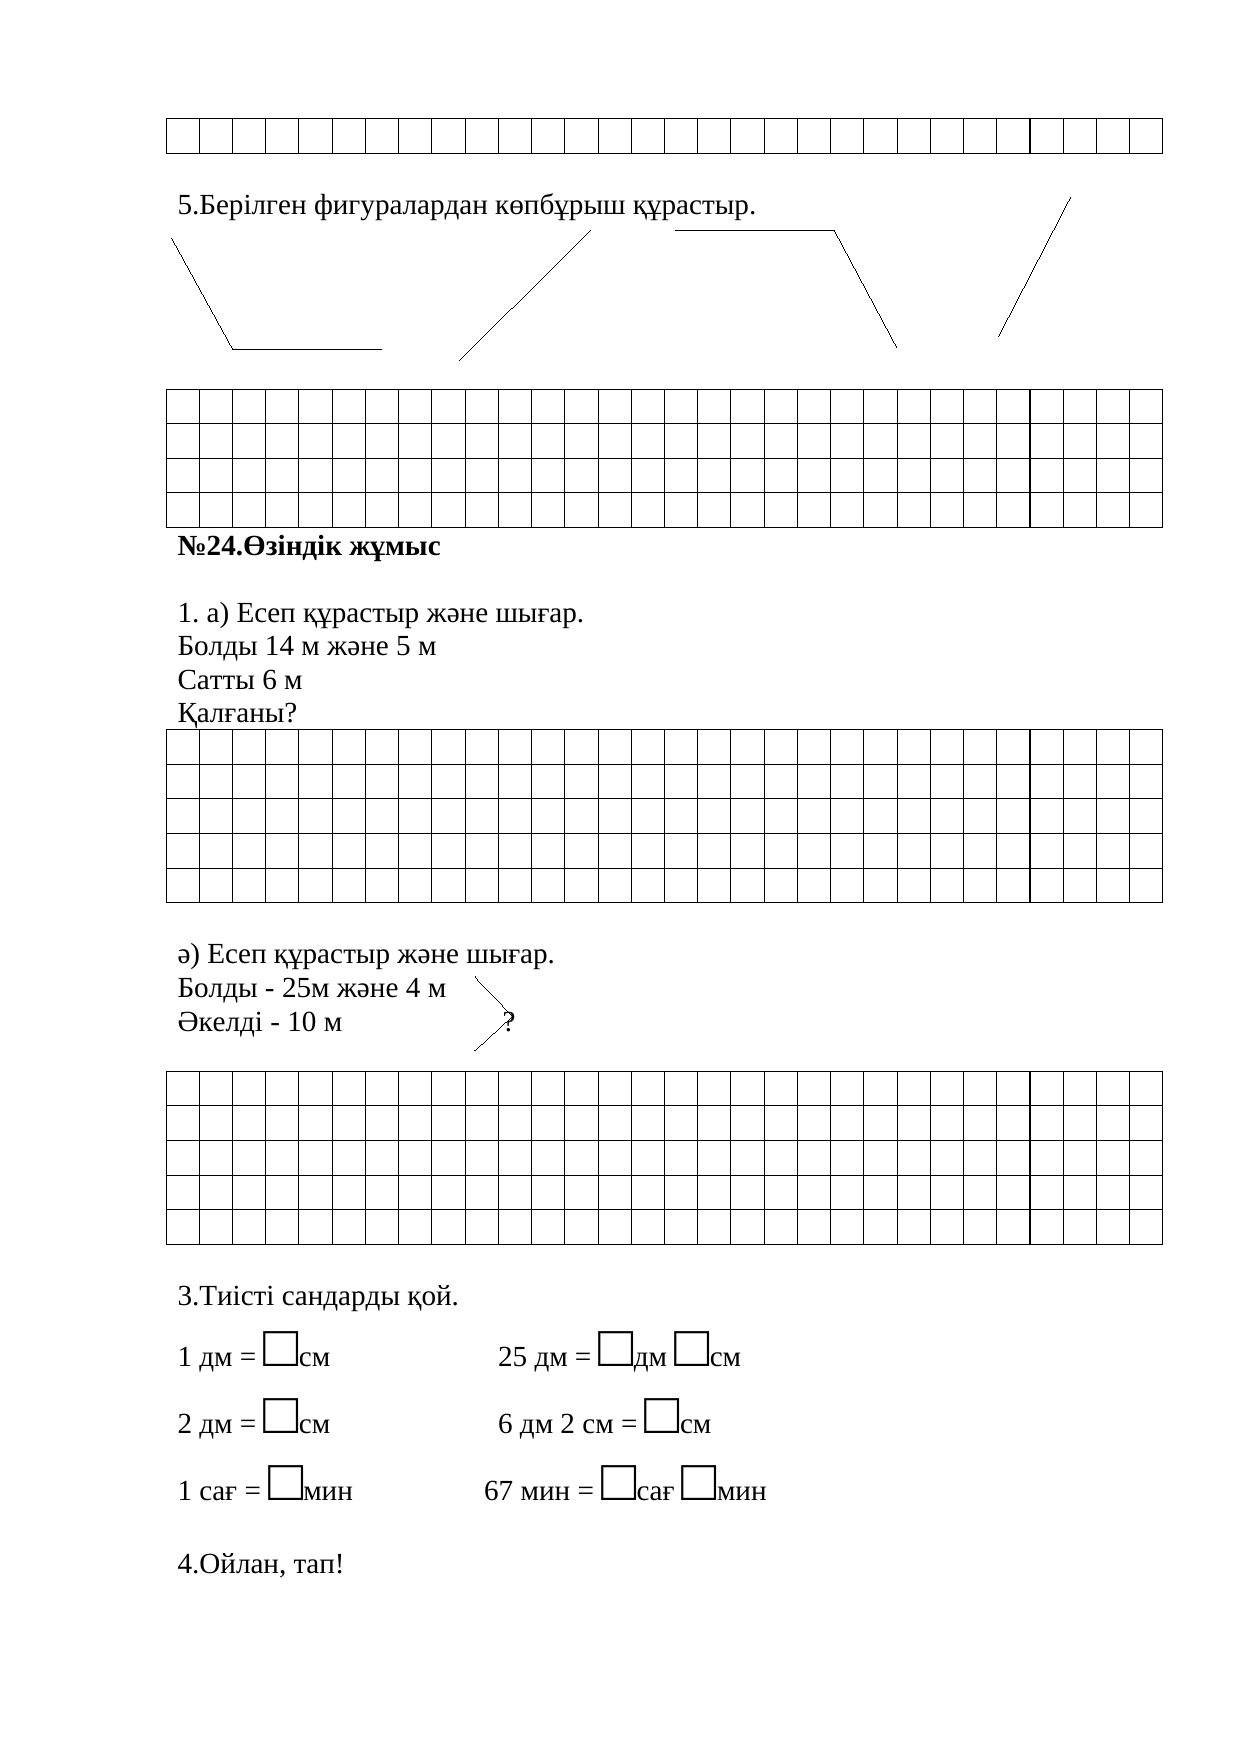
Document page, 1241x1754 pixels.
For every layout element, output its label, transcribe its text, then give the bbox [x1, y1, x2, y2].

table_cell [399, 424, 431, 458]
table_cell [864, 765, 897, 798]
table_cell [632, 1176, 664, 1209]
text 3.Тиісті сандарды қой. [177, 1278, 1152, 1312]
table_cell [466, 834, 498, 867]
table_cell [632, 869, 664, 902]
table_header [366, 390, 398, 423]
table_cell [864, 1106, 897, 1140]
text Болды - 25м және 4 м [177, 970, 1152, 1004]
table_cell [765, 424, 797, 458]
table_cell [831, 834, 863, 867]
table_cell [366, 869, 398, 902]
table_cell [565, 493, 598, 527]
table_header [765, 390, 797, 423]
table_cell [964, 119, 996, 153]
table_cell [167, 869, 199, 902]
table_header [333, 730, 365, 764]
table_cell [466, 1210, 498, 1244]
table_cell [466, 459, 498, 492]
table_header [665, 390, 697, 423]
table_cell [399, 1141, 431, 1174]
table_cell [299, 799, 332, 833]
text ә) Есеп құрастыр және шығар. [177, 937, 1152, 970]
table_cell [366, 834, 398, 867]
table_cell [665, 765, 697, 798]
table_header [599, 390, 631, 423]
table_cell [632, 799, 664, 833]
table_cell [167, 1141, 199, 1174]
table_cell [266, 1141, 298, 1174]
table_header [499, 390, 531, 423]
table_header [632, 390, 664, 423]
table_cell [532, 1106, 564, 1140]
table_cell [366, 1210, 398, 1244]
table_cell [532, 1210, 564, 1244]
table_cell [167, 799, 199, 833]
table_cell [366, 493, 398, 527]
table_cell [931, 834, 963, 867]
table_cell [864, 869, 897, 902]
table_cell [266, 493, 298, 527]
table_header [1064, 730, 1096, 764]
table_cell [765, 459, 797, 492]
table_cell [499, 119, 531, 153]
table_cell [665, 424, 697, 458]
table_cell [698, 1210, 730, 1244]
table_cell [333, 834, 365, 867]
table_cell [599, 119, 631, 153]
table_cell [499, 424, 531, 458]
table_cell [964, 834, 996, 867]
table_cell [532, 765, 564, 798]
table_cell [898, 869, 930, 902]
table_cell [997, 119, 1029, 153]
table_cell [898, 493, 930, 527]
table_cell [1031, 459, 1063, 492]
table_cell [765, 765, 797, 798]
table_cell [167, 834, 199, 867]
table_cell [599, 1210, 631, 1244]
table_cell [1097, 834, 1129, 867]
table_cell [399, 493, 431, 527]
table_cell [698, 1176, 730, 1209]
text 1. а) Есеп құрастыр және шығар. [177, 595, 1152, 628]
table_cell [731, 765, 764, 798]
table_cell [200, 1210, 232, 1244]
text Қалғаны? [177, 696, 1152, 729]
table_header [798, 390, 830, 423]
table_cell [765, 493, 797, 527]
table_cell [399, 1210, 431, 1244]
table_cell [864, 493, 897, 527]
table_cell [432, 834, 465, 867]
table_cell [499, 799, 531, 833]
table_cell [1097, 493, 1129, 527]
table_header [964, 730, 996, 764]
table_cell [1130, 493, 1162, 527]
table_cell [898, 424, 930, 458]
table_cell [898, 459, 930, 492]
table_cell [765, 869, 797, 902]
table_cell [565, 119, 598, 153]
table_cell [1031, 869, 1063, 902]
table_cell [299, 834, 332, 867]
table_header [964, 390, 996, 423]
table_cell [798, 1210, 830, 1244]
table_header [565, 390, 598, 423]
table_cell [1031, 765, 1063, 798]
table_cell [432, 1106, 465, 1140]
text №24.Өзіндік жұмыс [177, 528, 1152, 561]
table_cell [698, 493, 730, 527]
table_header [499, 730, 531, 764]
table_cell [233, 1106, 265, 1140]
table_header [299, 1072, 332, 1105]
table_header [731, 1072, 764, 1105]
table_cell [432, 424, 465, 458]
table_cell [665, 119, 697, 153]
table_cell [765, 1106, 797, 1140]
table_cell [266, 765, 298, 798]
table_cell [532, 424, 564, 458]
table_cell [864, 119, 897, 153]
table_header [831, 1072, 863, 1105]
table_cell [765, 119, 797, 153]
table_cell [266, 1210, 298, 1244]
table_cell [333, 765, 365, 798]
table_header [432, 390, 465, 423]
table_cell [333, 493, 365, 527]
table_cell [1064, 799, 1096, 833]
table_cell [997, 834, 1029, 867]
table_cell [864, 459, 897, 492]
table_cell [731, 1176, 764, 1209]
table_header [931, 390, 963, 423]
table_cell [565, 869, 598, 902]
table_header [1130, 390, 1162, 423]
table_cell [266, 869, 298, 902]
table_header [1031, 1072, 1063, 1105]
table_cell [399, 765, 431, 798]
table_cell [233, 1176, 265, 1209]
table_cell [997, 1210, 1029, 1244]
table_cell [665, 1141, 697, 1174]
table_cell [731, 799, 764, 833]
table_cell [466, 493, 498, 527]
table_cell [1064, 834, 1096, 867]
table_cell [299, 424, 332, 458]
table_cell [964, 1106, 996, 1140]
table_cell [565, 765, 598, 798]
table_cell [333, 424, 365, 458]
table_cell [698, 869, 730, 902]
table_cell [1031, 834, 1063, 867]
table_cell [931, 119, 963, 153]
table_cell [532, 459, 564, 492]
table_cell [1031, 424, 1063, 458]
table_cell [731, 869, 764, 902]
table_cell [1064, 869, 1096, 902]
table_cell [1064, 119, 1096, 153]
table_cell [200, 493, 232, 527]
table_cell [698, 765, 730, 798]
text Әкелді - 10 м ? [177, 1004, 1152, 1037]
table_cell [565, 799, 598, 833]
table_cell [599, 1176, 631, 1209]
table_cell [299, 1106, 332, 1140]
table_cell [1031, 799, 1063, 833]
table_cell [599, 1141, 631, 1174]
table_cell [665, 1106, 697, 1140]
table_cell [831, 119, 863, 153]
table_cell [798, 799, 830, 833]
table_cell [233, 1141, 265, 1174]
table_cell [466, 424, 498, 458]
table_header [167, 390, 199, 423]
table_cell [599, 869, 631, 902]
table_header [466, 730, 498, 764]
text Болды 14 м және 5 м [177, 628, 1152, 662]
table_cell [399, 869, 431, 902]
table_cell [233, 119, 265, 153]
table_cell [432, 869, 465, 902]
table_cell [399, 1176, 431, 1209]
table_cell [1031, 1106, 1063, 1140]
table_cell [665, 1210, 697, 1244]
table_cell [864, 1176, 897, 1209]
text 5.Берілген фигуралардан көпбұрыш құрастыр. [177, 187, 1152, 221]
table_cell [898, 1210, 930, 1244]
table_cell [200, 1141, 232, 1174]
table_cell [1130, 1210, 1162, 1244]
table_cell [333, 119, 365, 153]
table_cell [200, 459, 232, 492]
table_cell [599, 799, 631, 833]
text 2 дм = □см 6 дм 2 см = □см [177, 1379, 1152, 1446]
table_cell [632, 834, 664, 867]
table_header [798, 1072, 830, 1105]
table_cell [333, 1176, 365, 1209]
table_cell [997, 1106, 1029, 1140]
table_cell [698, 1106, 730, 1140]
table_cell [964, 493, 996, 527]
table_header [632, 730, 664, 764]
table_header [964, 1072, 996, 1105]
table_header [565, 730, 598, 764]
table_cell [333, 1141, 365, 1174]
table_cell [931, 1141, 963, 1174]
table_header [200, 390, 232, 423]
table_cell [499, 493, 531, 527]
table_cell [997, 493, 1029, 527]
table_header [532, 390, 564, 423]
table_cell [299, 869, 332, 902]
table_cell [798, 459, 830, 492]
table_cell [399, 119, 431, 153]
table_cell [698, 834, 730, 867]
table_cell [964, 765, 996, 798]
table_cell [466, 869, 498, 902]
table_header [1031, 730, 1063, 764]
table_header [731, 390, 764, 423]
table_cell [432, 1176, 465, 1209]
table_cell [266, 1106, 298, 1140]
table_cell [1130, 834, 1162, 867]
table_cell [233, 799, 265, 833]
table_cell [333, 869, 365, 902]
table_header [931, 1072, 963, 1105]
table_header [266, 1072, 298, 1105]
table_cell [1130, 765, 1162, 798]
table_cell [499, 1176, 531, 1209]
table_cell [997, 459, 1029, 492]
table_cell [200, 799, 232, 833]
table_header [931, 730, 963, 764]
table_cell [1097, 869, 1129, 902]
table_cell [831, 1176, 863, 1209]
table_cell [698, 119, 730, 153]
text 1 дм = □см 25 дм = □дм □см [177, 1312, 1152, 1379]
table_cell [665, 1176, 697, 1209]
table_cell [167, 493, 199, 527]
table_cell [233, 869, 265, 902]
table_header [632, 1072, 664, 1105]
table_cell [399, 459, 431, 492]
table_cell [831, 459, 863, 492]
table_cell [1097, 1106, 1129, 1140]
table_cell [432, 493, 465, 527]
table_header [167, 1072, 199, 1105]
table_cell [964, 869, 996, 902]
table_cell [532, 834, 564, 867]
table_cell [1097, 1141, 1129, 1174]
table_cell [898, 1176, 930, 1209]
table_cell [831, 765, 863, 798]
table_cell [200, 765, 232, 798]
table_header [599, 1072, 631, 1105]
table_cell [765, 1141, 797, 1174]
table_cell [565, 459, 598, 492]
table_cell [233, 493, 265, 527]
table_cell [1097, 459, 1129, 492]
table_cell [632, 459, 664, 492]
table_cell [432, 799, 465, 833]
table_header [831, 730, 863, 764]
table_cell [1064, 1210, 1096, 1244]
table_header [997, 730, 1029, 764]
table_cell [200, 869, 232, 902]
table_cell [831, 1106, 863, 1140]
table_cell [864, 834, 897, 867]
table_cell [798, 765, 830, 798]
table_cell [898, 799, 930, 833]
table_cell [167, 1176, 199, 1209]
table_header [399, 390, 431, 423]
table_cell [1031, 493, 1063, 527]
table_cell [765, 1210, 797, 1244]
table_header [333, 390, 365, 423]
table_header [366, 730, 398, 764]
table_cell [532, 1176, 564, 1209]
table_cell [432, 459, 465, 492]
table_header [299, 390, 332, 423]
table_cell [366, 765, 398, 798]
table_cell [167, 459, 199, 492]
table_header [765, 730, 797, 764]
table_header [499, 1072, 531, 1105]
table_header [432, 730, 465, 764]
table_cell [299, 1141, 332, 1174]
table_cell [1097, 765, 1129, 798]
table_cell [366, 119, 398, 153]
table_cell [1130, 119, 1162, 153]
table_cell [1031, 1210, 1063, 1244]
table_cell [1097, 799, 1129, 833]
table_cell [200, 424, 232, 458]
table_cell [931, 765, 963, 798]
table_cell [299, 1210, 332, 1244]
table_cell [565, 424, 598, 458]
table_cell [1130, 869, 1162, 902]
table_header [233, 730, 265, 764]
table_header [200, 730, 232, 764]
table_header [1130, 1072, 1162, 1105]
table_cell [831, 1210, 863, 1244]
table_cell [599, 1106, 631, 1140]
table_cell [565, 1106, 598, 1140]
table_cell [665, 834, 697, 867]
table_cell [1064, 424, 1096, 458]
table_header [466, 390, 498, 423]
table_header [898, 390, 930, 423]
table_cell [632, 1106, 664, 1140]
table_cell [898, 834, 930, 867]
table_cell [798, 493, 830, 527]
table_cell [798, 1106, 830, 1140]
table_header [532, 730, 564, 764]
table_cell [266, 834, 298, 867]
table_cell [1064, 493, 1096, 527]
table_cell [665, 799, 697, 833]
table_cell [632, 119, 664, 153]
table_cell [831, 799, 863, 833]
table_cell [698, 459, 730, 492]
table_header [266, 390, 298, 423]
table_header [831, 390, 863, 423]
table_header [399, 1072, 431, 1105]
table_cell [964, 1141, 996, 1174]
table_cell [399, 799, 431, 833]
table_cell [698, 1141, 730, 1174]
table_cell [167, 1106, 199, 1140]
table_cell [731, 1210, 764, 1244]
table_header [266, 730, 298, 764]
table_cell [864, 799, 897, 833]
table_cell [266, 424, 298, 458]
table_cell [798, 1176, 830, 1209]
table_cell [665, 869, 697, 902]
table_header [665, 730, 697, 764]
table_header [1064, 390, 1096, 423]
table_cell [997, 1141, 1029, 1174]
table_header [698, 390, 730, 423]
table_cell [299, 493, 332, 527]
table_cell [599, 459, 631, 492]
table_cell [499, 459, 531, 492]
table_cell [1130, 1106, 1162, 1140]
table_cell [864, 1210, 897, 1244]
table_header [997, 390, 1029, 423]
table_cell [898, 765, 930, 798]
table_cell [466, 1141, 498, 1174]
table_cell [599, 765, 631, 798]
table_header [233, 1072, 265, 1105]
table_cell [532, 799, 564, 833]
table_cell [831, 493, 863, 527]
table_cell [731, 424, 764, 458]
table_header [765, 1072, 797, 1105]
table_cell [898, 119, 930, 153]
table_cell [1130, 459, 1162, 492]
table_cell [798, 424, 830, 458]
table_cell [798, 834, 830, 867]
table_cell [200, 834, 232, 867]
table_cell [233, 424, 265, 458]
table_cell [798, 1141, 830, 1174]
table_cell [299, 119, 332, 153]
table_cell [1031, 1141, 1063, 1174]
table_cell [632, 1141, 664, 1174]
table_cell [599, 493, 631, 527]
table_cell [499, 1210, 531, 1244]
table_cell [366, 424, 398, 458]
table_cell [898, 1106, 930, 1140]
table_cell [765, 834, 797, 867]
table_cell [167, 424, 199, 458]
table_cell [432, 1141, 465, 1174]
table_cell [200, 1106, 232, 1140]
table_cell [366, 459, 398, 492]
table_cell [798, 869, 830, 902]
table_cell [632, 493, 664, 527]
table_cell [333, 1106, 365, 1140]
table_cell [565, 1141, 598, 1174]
text 1 сағ = □мин 67 мин = □сағ □мин [177, 1446, 1152, 1513]
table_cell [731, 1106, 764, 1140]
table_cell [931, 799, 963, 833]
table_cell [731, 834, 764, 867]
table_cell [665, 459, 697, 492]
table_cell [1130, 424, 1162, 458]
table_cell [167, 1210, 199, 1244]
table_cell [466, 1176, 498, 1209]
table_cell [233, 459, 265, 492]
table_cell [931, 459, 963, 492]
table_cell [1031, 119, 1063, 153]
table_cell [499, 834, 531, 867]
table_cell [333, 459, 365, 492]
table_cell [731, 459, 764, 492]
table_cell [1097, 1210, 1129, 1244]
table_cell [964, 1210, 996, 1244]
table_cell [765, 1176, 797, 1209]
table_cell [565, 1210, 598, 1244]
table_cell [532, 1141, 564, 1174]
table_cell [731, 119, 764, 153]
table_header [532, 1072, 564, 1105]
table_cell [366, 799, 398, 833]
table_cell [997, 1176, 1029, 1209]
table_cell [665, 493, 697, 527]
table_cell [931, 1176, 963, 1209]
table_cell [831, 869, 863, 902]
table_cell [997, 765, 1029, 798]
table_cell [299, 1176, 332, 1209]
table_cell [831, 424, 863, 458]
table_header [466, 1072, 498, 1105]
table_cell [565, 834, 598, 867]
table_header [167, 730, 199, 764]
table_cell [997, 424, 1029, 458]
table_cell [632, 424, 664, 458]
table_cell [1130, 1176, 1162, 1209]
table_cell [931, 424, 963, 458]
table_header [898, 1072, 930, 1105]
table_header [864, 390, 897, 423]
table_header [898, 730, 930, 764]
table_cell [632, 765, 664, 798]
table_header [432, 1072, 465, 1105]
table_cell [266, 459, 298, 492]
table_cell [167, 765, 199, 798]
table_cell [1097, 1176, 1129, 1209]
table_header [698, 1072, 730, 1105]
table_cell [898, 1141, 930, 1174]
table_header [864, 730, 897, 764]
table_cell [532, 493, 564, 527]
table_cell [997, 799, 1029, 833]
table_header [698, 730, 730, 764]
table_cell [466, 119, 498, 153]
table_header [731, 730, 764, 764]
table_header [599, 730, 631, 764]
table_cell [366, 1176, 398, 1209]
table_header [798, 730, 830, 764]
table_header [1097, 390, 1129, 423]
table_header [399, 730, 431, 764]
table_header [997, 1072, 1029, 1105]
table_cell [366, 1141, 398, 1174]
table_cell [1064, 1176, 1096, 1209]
text 4.Ойлан, тап! [177, 1547, 1152, 1580]
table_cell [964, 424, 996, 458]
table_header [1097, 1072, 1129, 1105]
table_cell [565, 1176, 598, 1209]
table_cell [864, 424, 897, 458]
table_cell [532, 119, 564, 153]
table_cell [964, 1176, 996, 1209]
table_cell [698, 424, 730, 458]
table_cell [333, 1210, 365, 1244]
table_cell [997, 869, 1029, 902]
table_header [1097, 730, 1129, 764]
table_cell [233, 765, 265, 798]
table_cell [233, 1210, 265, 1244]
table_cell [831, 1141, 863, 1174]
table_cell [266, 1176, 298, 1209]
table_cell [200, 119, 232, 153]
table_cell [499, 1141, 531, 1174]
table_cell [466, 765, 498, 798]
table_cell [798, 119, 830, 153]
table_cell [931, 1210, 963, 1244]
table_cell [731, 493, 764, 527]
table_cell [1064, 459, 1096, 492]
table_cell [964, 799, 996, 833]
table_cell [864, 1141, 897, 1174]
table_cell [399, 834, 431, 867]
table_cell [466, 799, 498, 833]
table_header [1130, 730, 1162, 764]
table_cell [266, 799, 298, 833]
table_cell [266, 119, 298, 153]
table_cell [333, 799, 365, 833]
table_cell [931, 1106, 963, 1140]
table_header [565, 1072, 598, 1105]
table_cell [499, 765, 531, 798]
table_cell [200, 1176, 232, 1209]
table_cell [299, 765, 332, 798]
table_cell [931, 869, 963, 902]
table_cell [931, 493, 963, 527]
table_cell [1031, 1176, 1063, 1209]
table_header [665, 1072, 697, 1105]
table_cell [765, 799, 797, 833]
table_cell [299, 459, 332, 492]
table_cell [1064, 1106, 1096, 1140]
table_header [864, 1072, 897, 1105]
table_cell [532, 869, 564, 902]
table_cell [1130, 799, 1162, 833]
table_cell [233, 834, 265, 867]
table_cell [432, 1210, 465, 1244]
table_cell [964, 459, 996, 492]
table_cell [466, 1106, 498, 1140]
text Сатты 6 м [177, 662, 1152, 696]
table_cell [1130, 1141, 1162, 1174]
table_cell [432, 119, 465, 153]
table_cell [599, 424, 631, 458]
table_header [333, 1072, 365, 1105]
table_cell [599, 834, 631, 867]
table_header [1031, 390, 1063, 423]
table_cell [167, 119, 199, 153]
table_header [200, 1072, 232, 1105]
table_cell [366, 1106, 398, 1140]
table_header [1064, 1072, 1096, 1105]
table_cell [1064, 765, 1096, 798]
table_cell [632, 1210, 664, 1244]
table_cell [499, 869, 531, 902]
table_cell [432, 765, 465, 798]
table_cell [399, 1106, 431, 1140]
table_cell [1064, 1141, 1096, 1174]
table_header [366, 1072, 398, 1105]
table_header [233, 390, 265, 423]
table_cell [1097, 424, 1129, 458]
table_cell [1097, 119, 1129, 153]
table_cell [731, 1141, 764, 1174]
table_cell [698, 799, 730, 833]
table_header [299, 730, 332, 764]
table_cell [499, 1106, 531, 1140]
